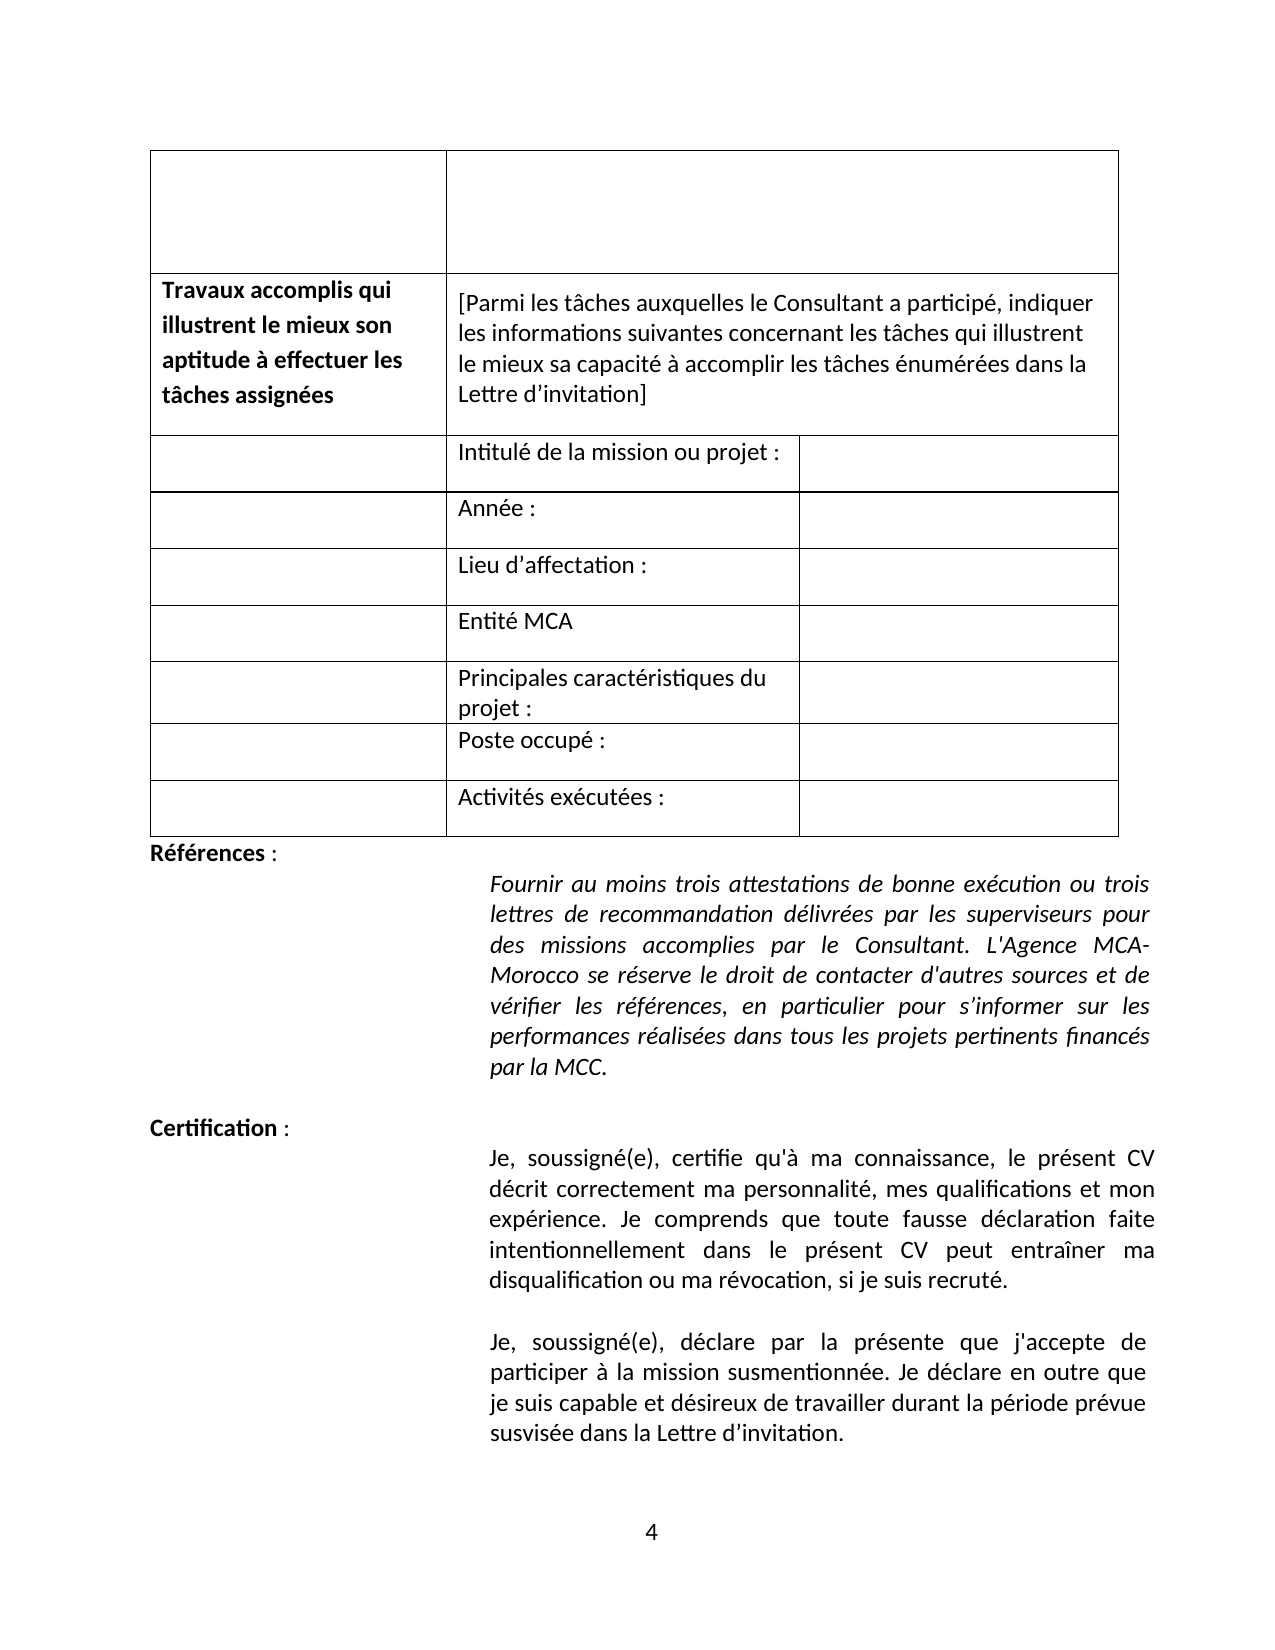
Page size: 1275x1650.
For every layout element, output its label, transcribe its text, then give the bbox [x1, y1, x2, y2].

table_cell Principales caractéristiques du projet : [447, 662, 799, 723]
table_cell [151, 436, 446, 491]
table_cell [800, 549, 1118, 604]
table_cell [800, 436, 1118, 491]
table_cell [Parmi les tâches auxquelles le Consultant a participé, indiquer les informations suivantes concernant les tâches qui illustrent le mieux sa capacité à accomplir les tâches énumérées dans la Lettre d’invitation] [447, 274, 1118, 435]
table_cell [800, 724, 1118, 780]
text Fournir au moins trois attestations de bonne exécution ou trois lettres de recommandation délivrées par les superviseurs pour des missions accomplies par le Consultant. L'Agence MCA-Morocco se réserve le droit de contacter d'autres sources et de vérifier les références, en particulier pour s’informer sur les performances réalisées dans tous les projets pertinents financés par la MCC. [490, 868, 1153, 1081]
table_cell [151, 606, 446, 661]
table_cell Année : [447, 493, 799, 548]
table_cell Travaux accomplis qui illustrent le mieux son aptitude à effectuer les tâches assignées [151, 274, 446, 435]
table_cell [447, 151, 1118, 273]
table_cell [800, 493, 1118, 548]
table_cell [151, 151, 446, 273]
table_cell Activités exécutées : [447, 781, 799, 836]
table_cell [151, 549, 446, 604]
table_cell Intitulé de la mission ou projet : [447, 436, 799, 491]
text Références : [150, 837, 1153, 868]
text Je, soussigné(e), déclare par la présente que j'accepte de participer à la mission susmentionnée. Je déclare en outre que je suis capable et désireux de travailler durant la période prévue susvisée dans la Lettre d’invitation. [490, 1326, 1147, 1448]
table_cell [151, 724, 446, 780]
text Certification : [150, 1112, 1156, 1142]
table_cell [151, 662, 446, 723]
table_cell [800, 606, 1118, 661]
table_cell Poste occupé : [447, 724, 799, 780]
table_cell [151, 493, 446, 548]
table_cell [800, 662, 1118, 723]
table_cell Lieu d’affectation : [447, 549, 799, 604]
table_cell [800, 781, 1118, 836]
text Je, soussigné(e), certifie qu'à ma connaissance, le présent CV décrit correctement ma personnalité, mes qualifications et mon expérience. Je comprends que toute fausse déclaration faite intentionnellement dans le présent CV peut entraîner ma disqualification ou ma révocation, si je suis recruté. [489, 1142, 1156, 1295]
table_cell Entité MCA [447, 606, 799, 661]
table_cell [151, 781, 446, 836]
